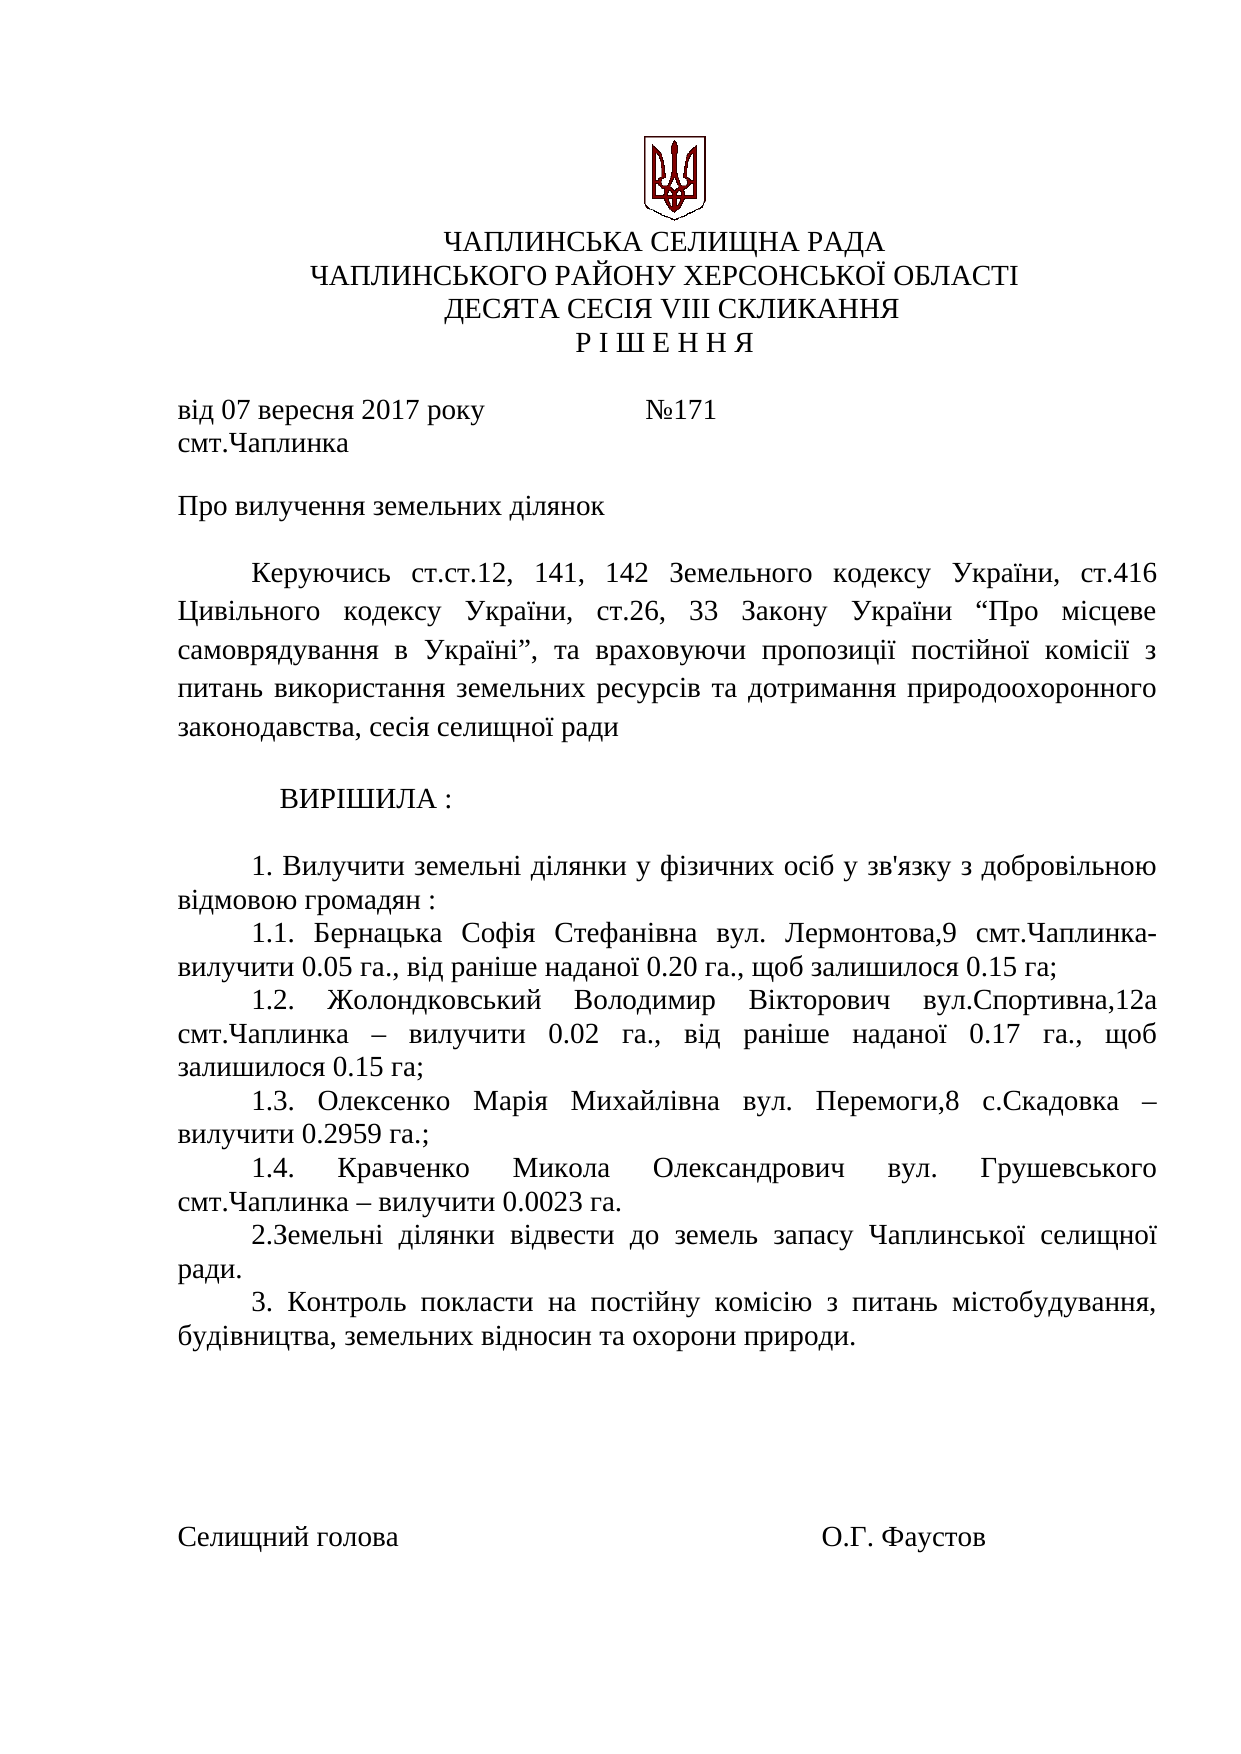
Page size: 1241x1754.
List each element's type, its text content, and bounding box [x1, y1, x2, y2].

text ЧАПЛИНСЬКОГО РАЙОНУ ХЕРСОНСЬКОЇ ОБЛАСТІ [177, 258, 1152, 291]
text ДЕСЯТА СЕСІЯ VІІІ СКЛИКАННЯ [177, 291, 1152, 325]
text ЧАПЛИНСЬКА СЕЛИЩНА РАДА [177, 118, 1152, 258]
text Про вилучення земельних ділянок [177, 488, 1158, 521]
text ВИРІШИЛА : [177, 781, 1158, 815]
text 1. Вилучити земельні ділянки у фізичних осіб у зв'язку з добровільною відмовою громадян : [177, 848, 1158, 915]
text 1.4. Кравченко Микола Олександрович вул. Грушевського смт.Чаплинка – вилучити 0.0023 га. [177, 1150, 1158, 1217]
text Керуючись ст.ст.12, 141, 142 Земельного кодексу України, ст.416 Цивільного кодексу України, ст.26, 33 Закону України “Про місцеве самоврядування в Україні”, та враховуючи пропозиції постійної комісії з питань використання земельних ресурсів та дотримання природоохоронного законодавства, сесія селищної ради [177, 555, 1158, 743]
text від 07 вересня 2017 року №171 [177, 392, 1240, 426]
text Р І Ш Е Н Н Я [177, 325, 1152, 358]
text 1.2. Жолондковський Володимир Вікторович вул.Спортивна,12а смт.Чаплинка – вилучити 0.02 га., від раніше наданої 0.17 га., щоб залишилося 0.15 га; [177, 982, 1158, 1083]
text смт.Чаплинка [177, 426, 1240, 459]
text Селищний голова О.Г. Фаустов [177, 1519, 1158, 1553]
text 2.Земельні ділянки відвести до земель запасу Чаплинської селищної ради. [177, 1217, 1158, 1284]
text 3. Контроль покласти на постійну комісію з питань містобудування, будівництва, земельних відносин та охорони природи. [177, 1284, 1158, 1351]
text 1.1. Бернацька Софія Стефанівна вул. Лермонтова,9 смт.Чаплинка- вилучити 0.05 га., від раніше наданої 0.20 га., щоб залишилося 0.15 га; [177, 915, 1158, 982]
text 1.3. Олексенко Марія Михайлівна вул. Перемоги,8 с.Скадовка – вилучити 0.2959 га.; [177, 1083, 1158, 1150]
picture [637, 130, 712, 225]
